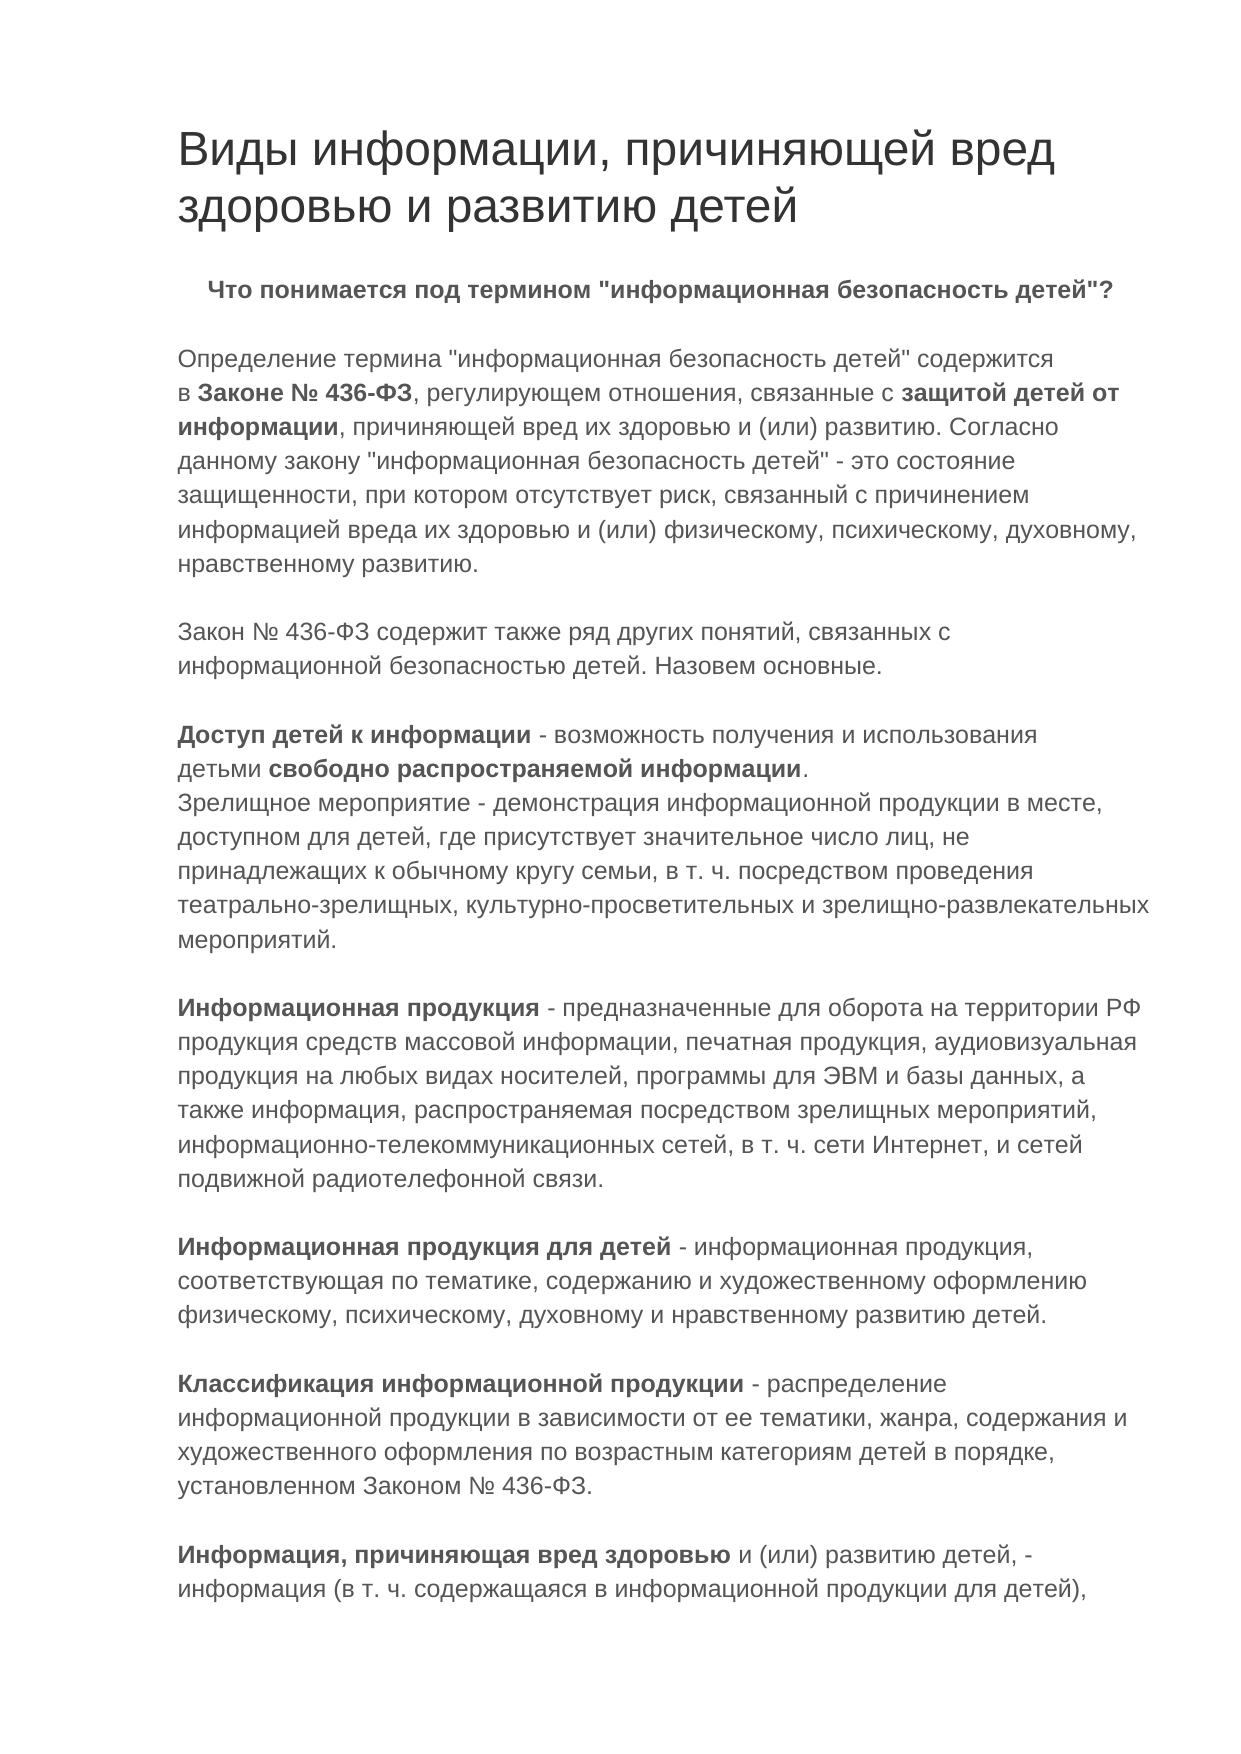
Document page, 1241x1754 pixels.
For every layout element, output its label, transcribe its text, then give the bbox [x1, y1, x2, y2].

text Что понимается под термином "информационная безопасность детей"? [177, 270, 1152, 304]
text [177, 304, 1152, 1603]
text Виды информации, причиняющей вред здоровью и развитию детей [177, 118, 1152, 232]
